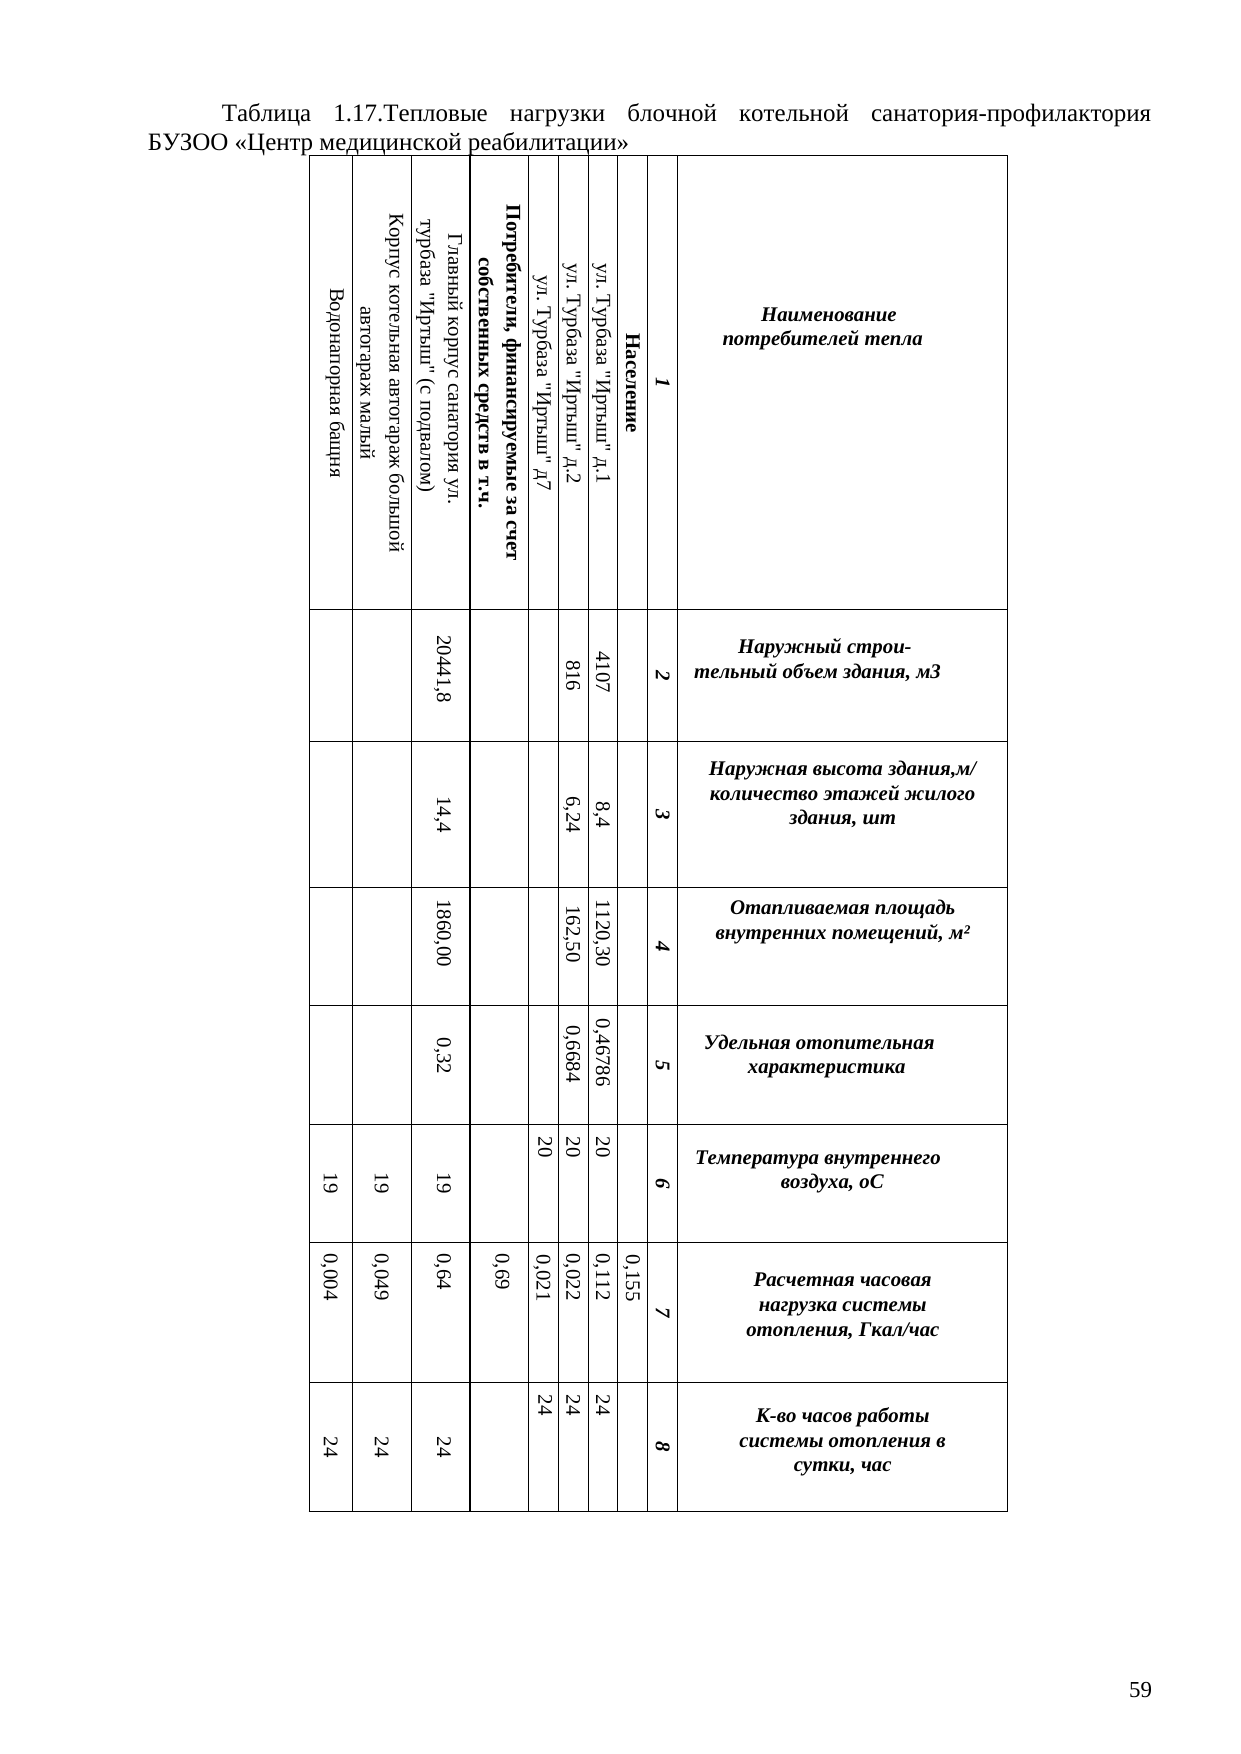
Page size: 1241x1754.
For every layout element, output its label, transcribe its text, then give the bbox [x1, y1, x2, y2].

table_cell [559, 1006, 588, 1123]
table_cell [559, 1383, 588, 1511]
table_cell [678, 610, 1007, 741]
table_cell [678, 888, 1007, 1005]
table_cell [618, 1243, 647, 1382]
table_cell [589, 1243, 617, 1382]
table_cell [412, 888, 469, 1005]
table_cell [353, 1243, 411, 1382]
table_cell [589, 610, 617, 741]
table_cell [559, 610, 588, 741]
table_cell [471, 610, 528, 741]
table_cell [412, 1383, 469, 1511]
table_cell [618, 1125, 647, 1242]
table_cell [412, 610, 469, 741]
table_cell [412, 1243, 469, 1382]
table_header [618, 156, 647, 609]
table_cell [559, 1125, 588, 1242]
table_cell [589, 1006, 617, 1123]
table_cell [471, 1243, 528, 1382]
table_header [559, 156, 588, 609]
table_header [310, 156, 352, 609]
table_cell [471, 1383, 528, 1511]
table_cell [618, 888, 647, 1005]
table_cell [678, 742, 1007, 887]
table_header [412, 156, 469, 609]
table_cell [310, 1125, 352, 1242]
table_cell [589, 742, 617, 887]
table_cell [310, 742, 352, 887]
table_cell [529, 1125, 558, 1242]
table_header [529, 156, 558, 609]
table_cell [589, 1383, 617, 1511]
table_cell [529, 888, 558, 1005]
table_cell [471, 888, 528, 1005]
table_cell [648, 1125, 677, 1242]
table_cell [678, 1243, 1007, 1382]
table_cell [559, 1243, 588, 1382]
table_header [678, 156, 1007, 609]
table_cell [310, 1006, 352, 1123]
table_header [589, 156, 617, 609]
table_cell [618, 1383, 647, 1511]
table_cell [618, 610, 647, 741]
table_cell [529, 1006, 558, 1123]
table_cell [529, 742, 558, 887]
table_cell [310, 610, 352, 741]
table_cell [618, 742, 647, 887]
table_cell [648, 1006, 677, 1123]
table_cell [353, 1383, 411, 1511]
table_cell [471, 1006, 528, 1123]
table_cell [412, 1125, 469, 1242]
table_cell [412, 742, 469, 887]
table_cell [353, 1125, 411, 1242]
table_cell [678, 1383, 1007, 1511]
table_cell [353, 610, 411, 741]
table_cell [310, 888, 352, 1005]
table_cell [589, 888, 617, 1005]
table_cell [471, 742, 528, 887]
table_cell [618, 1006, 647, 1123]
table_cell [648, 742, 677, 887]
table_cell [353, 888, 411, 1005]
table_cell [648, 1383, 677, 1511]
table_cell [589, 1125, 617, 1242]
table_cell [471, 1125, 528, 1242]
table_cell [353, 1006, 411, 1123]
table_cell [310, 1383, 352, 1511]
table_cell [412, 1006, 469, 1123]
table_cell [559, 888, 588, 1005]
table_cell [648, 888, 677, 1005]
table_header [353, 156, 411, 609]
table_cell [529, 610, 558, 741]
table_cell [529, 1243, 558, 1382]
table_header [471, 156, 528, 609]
text Таблица 1.17.Тепловые нагрузки блочной котельной санатория-профилактория БУЗОО «Центр медицинской реабилитации» [148, 98, 1152, 155]
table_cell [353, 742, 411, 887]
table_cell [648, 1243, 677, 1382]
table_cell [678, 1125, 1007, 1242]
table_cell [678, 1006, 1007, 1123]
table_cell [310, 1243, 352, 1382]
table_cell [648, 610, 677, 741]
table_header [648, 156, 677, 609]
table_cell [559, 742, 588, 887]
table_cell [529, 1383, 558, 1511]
